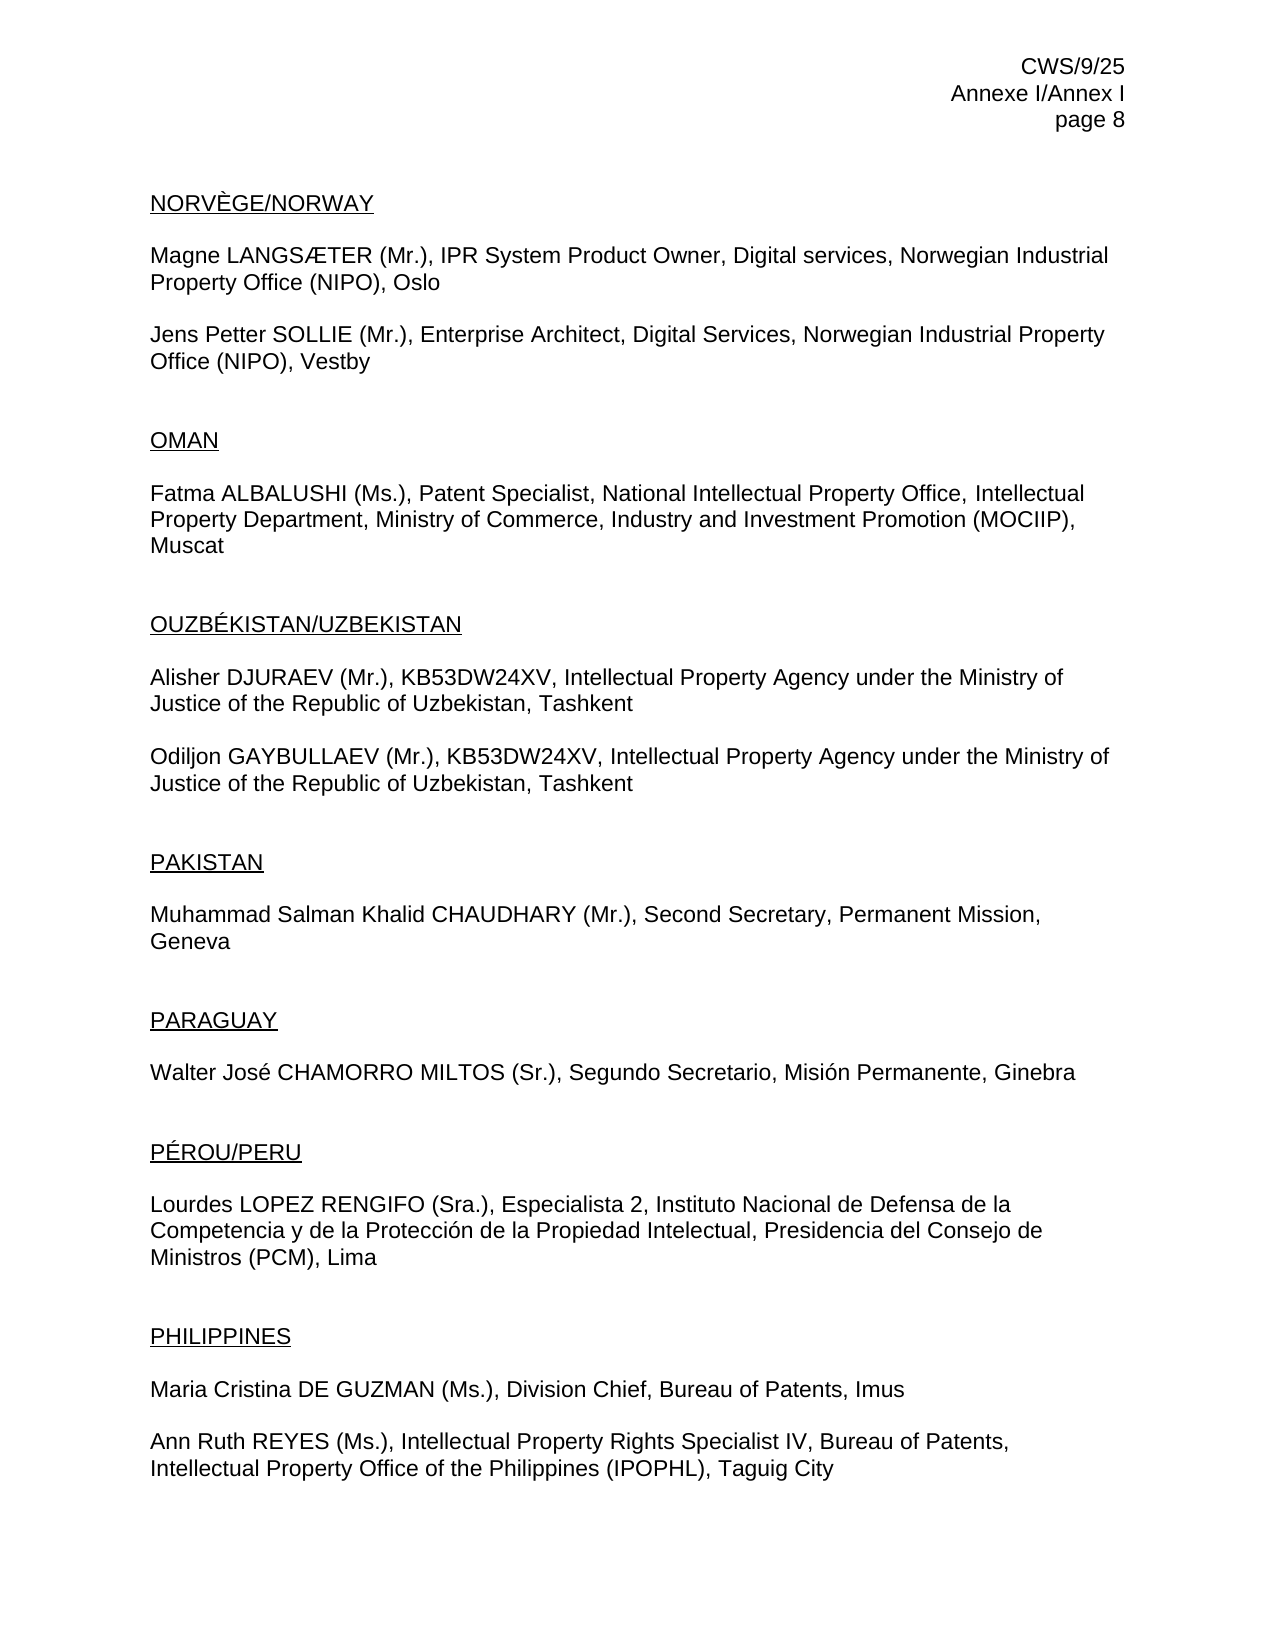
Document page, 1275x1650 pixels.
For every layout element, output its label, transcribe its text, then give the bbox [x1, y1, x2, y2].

text Fatma ALBALUSHI (Ms.), Patent Specialist, National Intellectual Property Office, Intellectual Property Department, Ministry of Commerce, Industry and Investment Promotion (MOCIIP), Muscat [150, 479, 1125, 559]
text Muhammad Salman Khalid CHAUDHARY (Mr.), Second Secretary, Permanent Mission, Geneva [150, 901, 1125, 954]
text PÉROU/PERU [150, 1138, 1125, 1165]
text PHILIPPINES [150, 1323, 1125, 1349]
text Ann Ruth REYES (Ms.), Intellectual Property Rights Specialist IV, Bureau of Patents, Intellectual Property Office of the Philippines (IPOPHL), Taguig City [150, 1428, 1125, 1481]
text Odiljon GAYBULLAEV (Mr.), KB53DW24XV, Intellectual Property Agency under the Ministry of Justice of the Republic of Uzbekistan, Tashkent [150, 743, 1125, 796]
text Lourdes LOPEZ RENGIFO (Sra.), Especialista 2, Instituto Nacional de Defensa de la Competencia y de la Protección de la Propiedad Intelectual, Presidencia del Consejo de Ministros (PCM), Lima [150, 1191, 1125, 1270]
text Jens Petter SOLLIE (Mr.), Enterprise Architect, Digital Services, Norwegian Industrial Property Office (NIPO), Vestby [150, 321, 1125, 374]
text Alisher DJURAEV (Mr.), KB53DW24XV, Intellectual Property Agency under the Ministry of Justice of the Republic of Uzbekistan, Tashkent [150, 664, 1125, 717]
text OMAN [150, 427, 1125, 453]
text Maria Cristina DE GUZMAN (Ms.), Division Chief, Bureau of Patents, Imus [150, 1376, 1125, 1402]
text PARAGUAY [150, 1007, 1125, 1033]
text OUZBÉKISTAN/UZBEKISTAN [150, 611, 1125, 638]
text Magne LANGSÆTER (Mr.), IPR System Product Owner, Digital services, Norwegian Industrial Property Office (NIPO), Oslo [150, 242, 1125, 295]
text PAKISTAN [150, 848, 1125, 875]
text Walter José CHAMORRO MILTOS (Sr.), Segundo Secretario, Misión Permanente, Ginebra [150, 1059, 1125, 1086]
text NORVÈGE/NORWAY [150, 190, 1125, 216]
